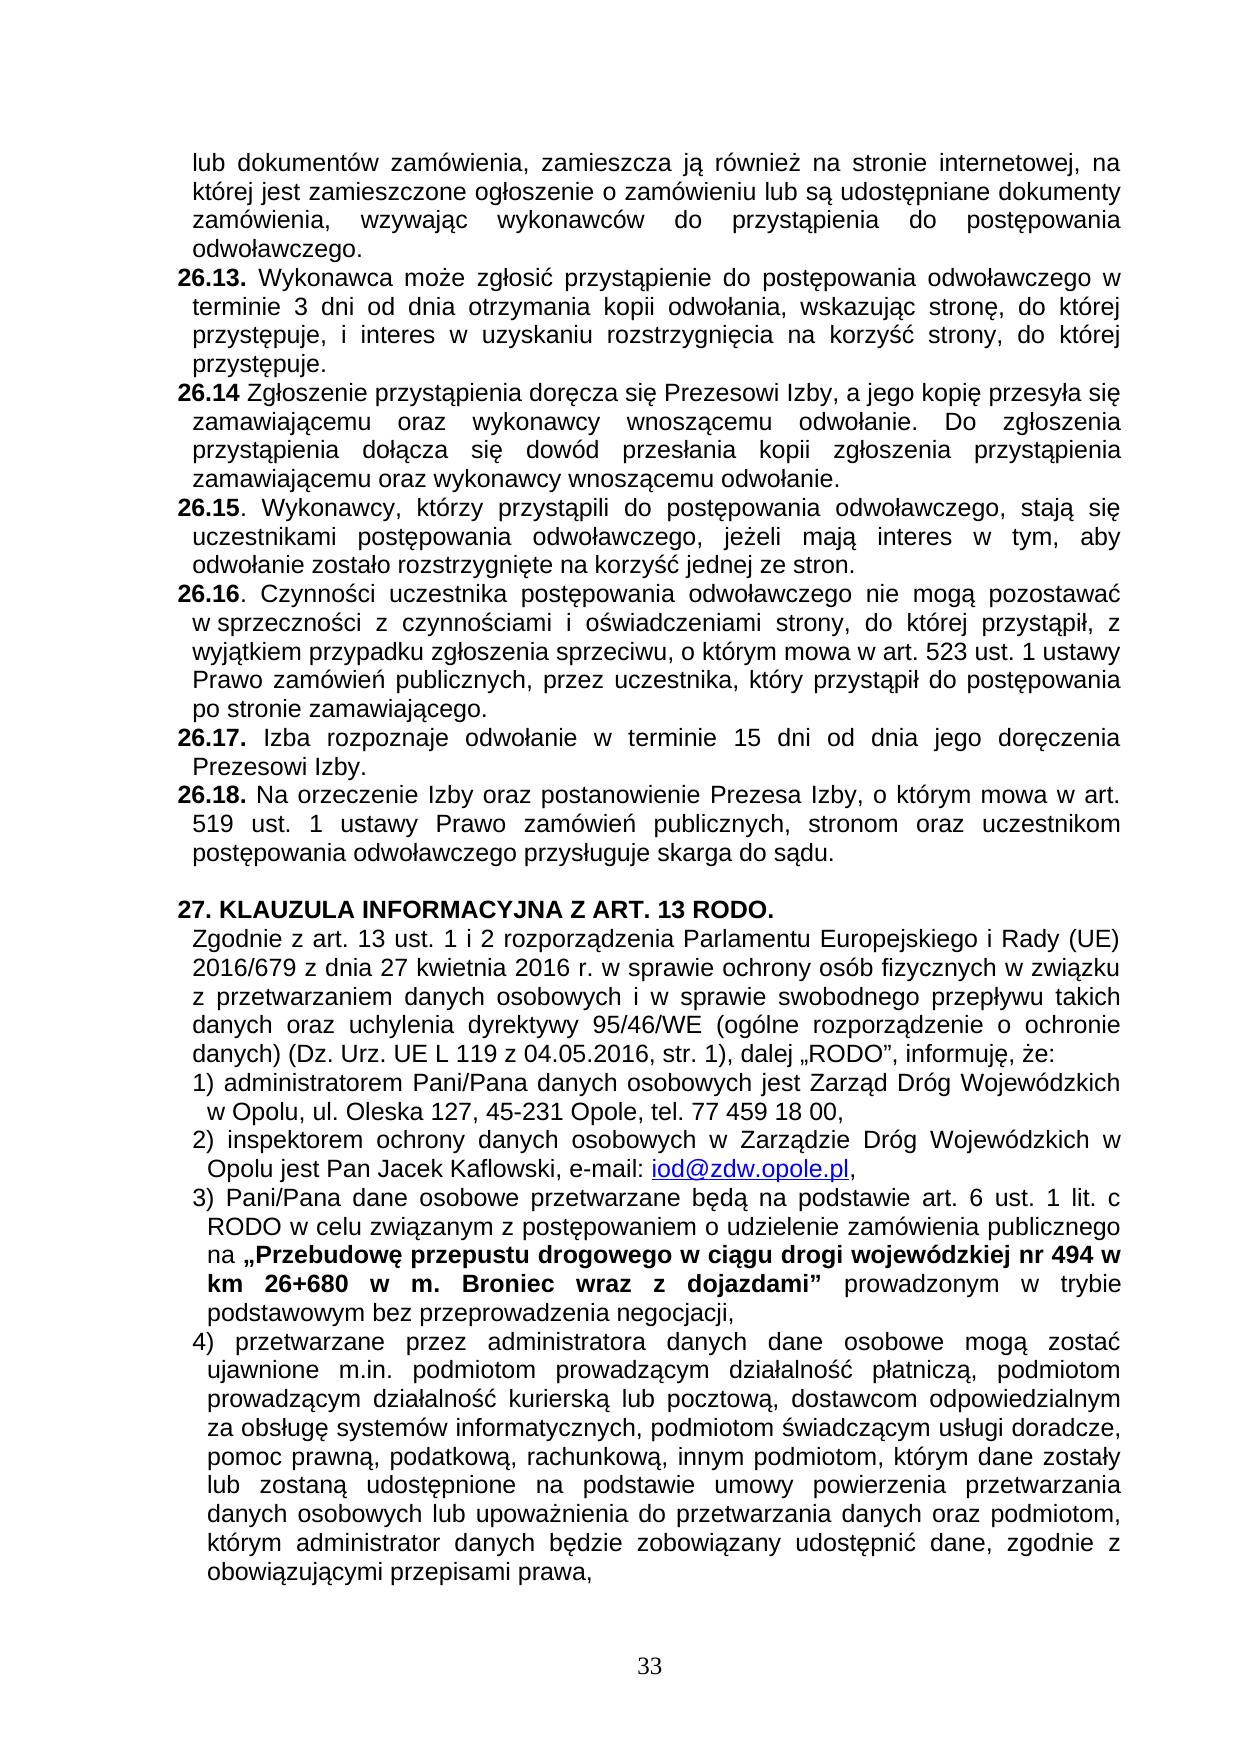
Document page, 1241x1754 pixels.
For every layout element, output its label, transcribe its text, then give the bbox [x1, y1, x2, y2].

text 1) administratorem Pani/Pana danych osobowych jest Zarząd Dróg Wojewódzkich w Opolu, ul. Oleska 127, 45-231 Opole, tel. 77 459 18 00, [192, 1068, 1122, 1125]
text Zgodnie z art. 13 ust. 1 i 2 rozporządzenia Parlamentu Europejskiego i Rady (UE) 2016/679 z dnia 27 kwietnia 2016 r. w sprawie ochrony osób fizycznych w związku z przetwarzaniem danych osobowych i w sprawie swobodnego przepływu takich danych oraz uchylenia dyrektywy 95/46/WE (ogólne rozporządzenie o ochronie danych) (Dz. Urz. UE L 119 z 04.05.2016, str. 1), dalej „RODO”, informuję, że: [192, 924, 1122, 1068]
text 26.13. Wykonawca może zgłosić przystąpienie do postępowania odwoławczego w terminie 3 dni od dnia otrzymania kopii odwołania, wskazując stronę, do której przystępuje, i interes w uzyskaniu rozstrzygnięcia na korzyść strony, do której przystępuje. [177, 263, 1122, 378]
text 26.18. Na orzeczenie Izby oraz postanowienie Prezesa Izby, o którym mowa w art. 519 ust. 1 ustawy Prawo zamówień publicznych, stronom oraz uczestnikom postępowania odwoławczego przysługuje skarga do sądu. [177, 780, 1122, 866]
text 26.16. Czynności uczestnika postępowania odwoławczego nie mogą pozostawać w sprzeczności z czynnościami i oświadczeniami strony, do której przystąpił, z wyjątkiem przypadku zgłoszenia sprzeciwu, o którym mowa w art. 523 ust. 1 ustawy Prawo zamówień publicznych, przez uczestnika, który przystąpił do postępowania po stronie zamawiającego. [177, 579, 1122, 723]
text 26.15. Wykonawcy, którzy przystąpili do postępowania odwoławczego, stają się uczestnikami postępowania odwoławczego, jeżeli mają interes w tym, aby odwołanie zostało rozstrzygnięte na korzyść jednej ze stron. [177, 493, 1122, 579]
text 26.14 Zgłoszenie przystąpienia doręcza się Prezesowi Izby, a jego kopię przesyła się zamawiającemu oraz wykonawcy wnoszącemu odwołanie. Do zgłoszenia przystąpienia dołącza się dowód przesłania kopii zgłoszenia przystąpienia zamawiającemu oraz wykonawcy wnoszącemu odwołanie. [177, 378, 1122, 493]
text 2) inspektorem ochrony danych osobowych w Zarządzie Dróg Wojewódzkich w Opolu jest Pan Jacek Kaflowski, e-mail: iod@zdw.opole.pl, [192, 1125, 1122, 1183]
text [177, 148, 1122, 263]
text 3) Pani/Pana dane osobowe przetwarzane będą na podstawie art. 6 ust. 1 lit. c RODO w celu związanym z postępowaniem o udzielenie zamówienia publicznego na „Przebudowę przepustu drogowego w ciągu drogi wojewódzkiej nr 494 w km 26+680 w m. Broniec wraz z dojazdami” prowadzonym w trybie podstawowym bez przeprowadzenia negocjacji, [192, 1183, 1122, 1326]
text 26.17. Izba rozpoznaje odwołanie w terminie 15 dni od dnia jego doręczenia Prezesowi Izby. [177, 723, 1122, 780]
text 27. KLAUZULA INFORMACYJNA Z ART. 13 RODO. [177, 895, 1122, 924]
text 4) przetwarzane przez administratora danych dane osobowe mogą zostać ujawnione m.in. podmiotom prowadzącym działalność płatniczą, podmiotom prowadzącym działalność kurierską lub pocztową, dostawcom odpowiedzialnym za obsługę systemów informatycznych, podmiotom świadczącym usługi doradcze, pomoc prawną, podatkową, rachunkową, innym podmiotom, którym dane zostały lub zostaną udostępnione na podstawie umowy powierzenia przetwarzania danych osobowych lub upoważnienia do przetwarzania danych oraz podmiotom, którym administrator danych będzie zobowiązany udostępnić dane, zgodnie z obowiązującymi przepisami prawa, [192, 1326, 1122, 1585]
